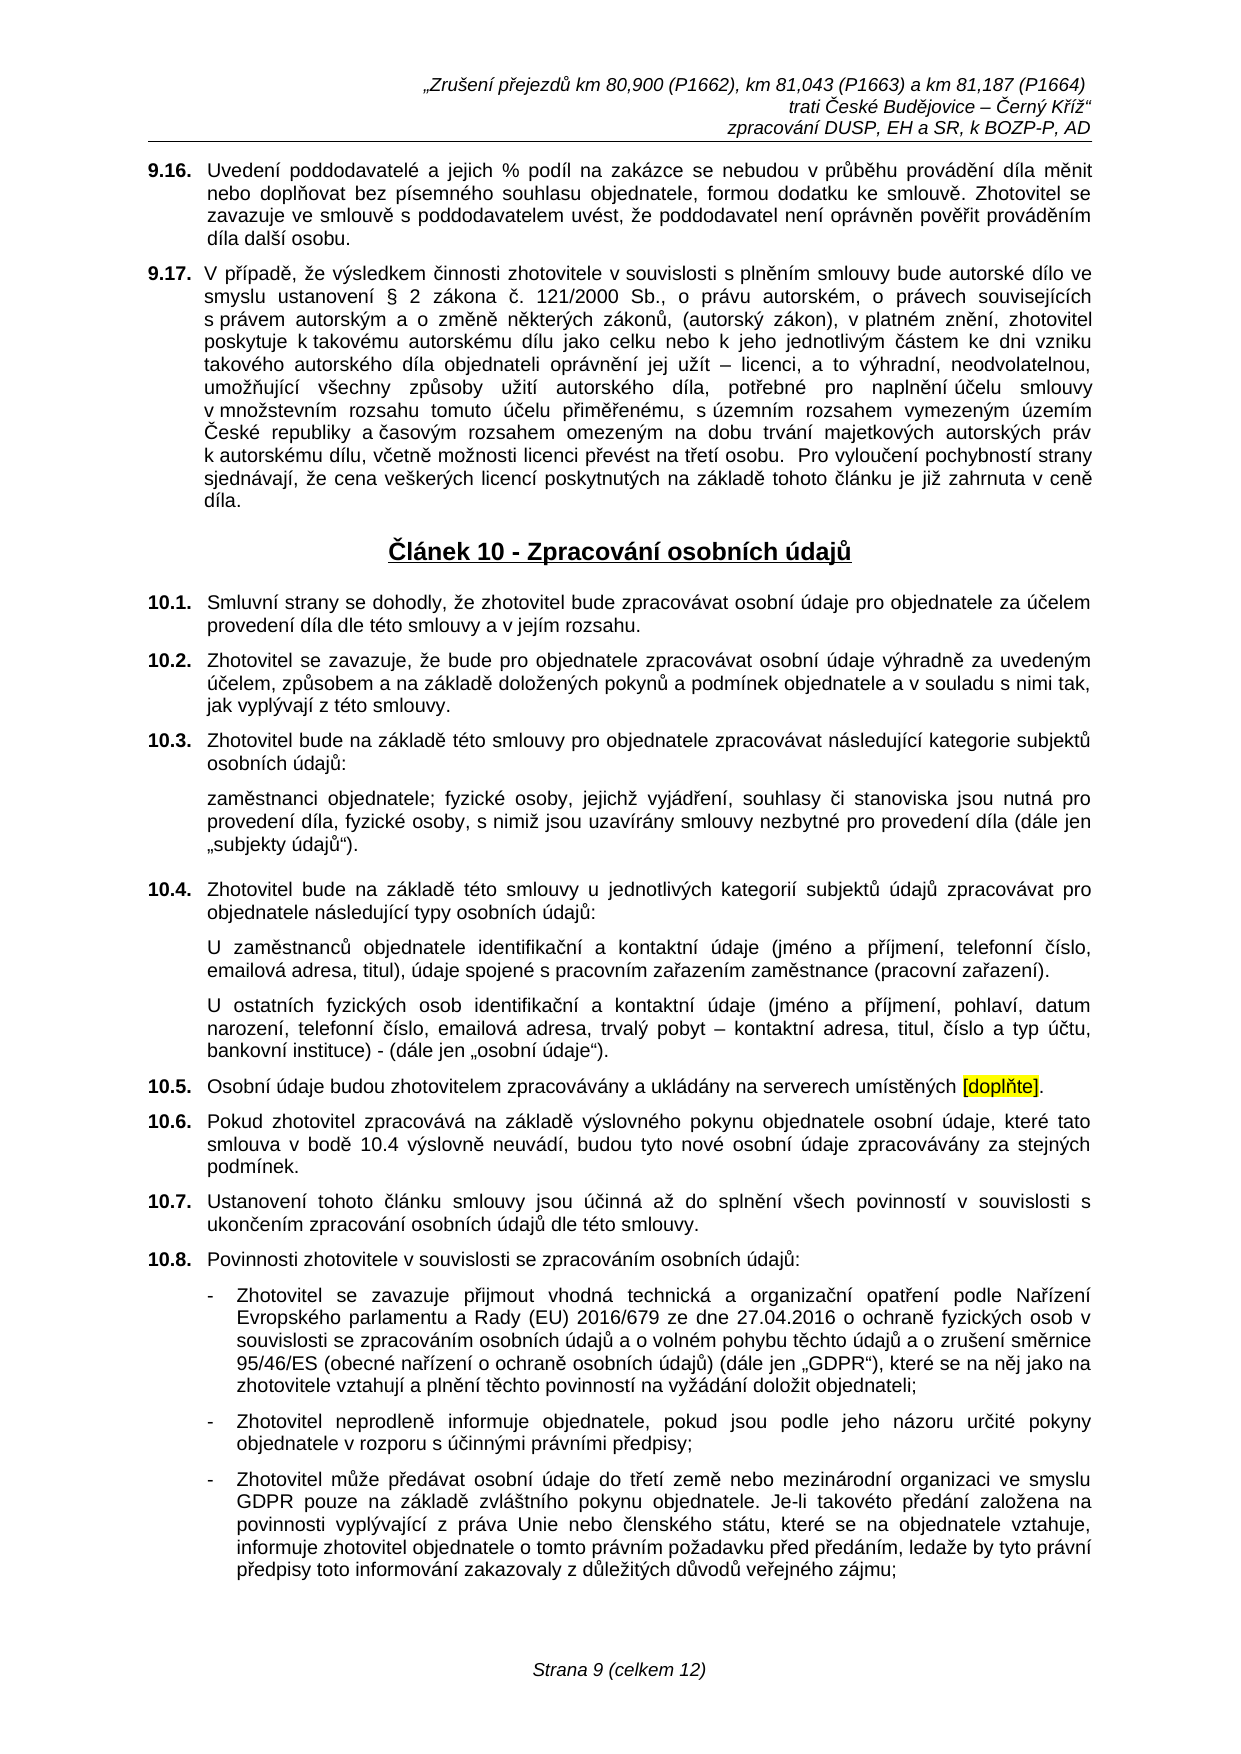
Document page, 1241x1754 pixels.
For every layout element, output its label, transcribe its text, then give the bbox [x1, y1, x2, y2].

text 9.17. V případě, že výsledkem činnosti zhotovitele v souvislosti s plněním smlouvy bude autorské dílo ve smyslu ustanovení § 2 zákona č. 121/2000 Sb., o právu autorském, o právech souvisejících s právem autorským a o změně některých zákonů, (autorský zákon), v platném znění, zhotovitel poskytuje k takovému autorskému dílu jako celku nebo k jeho jednotlivým částem ke dni vzniku takového autorského díla objednateli oprávnění jej užít – licenci, a to výhradní, neodvolatelnou, umožňující všechny způsoby užití autorského díla, potřebné pro naplnění účelu smlouvy v množstevním rozsahu tomuto účelu přiměřenému, s územním rozsahem vymezeným územím České republiky a časovým rozsahem omezeným na dobu trvání majetkových autorských práv k autorskému dílu, včetně možnosti licenci převést na třetí osobu. Pro vyloučení pochybností strany sjednávají, že cena veškerých licencí poskytnutých na základě tohoto článku je již zahrnuta v ceně díla. [148, 262, 1092, 512]
text 10.4. Zhotovitel bude na základě této smlouvy u jednotlivých kategorií subjektů údajů zpracovávat pro objednatele následující typy osobních údajů: [148, 878, 1092, 923]
text 10.6. Pokud zhotovitel zpracovává na základě výslovného pokynu objednatele osobní údaje, které tato smlouva v bodě 10.4 výslovně neuvádí, budou tyto nové osobní údaje zpracovávány za stejných podmínek. [148, 1110, 1092, 1178]
subtitle Článek 10 - Zpracování osobních údajů [148, 537, 1092, 566]
text 10.5. Osobní údaje budou zhotovitelem zpracovávány a ukládány na serverech umístěných [doplňte]. [148, 1074, 1092, 1097]
text 10.8. Povinnosti zhotovitele v souvislosti se zpracováním osobních údajů: [148, 1248, 1092, 1271]
text 10.7. Ustanovení tohoto článku smlouvy jsou účinná až do splnění všech povinností v souvislosti s ukončením zpracování osobních údajů dle této smlouvy. [148, 1190, 1092, 1236]
text zaměstnanci objednatele; fyzické osoby, jejichž vyjádření, souhlasy či stanoviska jsou nutná pro provedení díla, fyzické osoby, s nimiž jsou uzavírány smlouvy nezbytné pro provedení díla (dále jen „subjekty údajů“). [207, 787, 1092, 855]
text - Zhotovitel neprodleně informuje objednatele, pokud jsou podle jeho názoru určité pokyny objednatele v rozporu s účinnými právními předpisy; [207, 1409, 1092, 1455]
text U zaměstnanců objednatele identifikační a kontaktní údaje (jméno a příjmení, telefonní číslo, emailová adresa, titul), údaje spojené s pracovním zařazením zaměstnance (pracovní zařazení). [207, 936, 1092, 981]
text 10.1. Smluvní strany se dohodly, že zhotovitel bude zpracovávat osobní údaje pro objednatele za účelem provedení díla dle této smlouvy a v jejím rozsahu. [148, 591, 1092, 636]
text U ostatních fyzických osob identifikační a kontaktní údaje (jméno a příjmení, pohlaví, datum narození, telefonní číslo, emailová adresa, trvalý pobyt – kontaktní adresa, titul, číslo a typ účtu, bankovní instituce) - (dále jen „osobní údaje“). [207, 994, 1092, 1062]
text 10.2. Zhotovitel se zavazuje, že bude pro objednatele zpracovávat osobní údaje výhradně za uvedeným účelem, způsobem a na základě doložených pokynů a podmínek objednatele a v souladu s nimi tak, jak vyplývají z této smlouvy. [148, 649, 1092, 717]
text - Zhotovitel může předávat osobní údaje do třetí země nebo mezinárodní organizaci ve smyslu GDPR pouze na základě zvláštního pokynu objednatele. Je-li takovéto předání založena na povinnosti vyplývající z práva Unie nebo členského státu, které se na objednatele vztahuje, informuje zhotovitel objednatele o tomto právním požadavku před předáním, ledaže by tyto právní předpisy toto informování zakazovaly z důležitých důvodů veřejného zájmu; [207, 1467, 1092, 1581]
text 10.3. Zhotovitel bude na základě této smlouvy pro objednatele zpracovávat následující kategorie subjektů osobních údajů: [148, 729, 1092, 775]
text - Zhotovitel se zavazuje přijmout vhodná technická a organizační opatření podle Nařízení Evropského parlamentu a Rady (EU) 2016/679 ze dne 27.04.2016 o ochraně fyzických osob v souvislosti se zpracováním osobních údajů a o volném pohybu těchto údajů a o zrušení směrnice 95/46/ES (obecné nařízení o ochraně osobních údajů) (dále jen „GDPR“), které se na něj jako na zhotovitele vztahují a plnění těchto povinností na vyžádání doložit objednateli; [207, 1283, 1092, 1397]
text 9.16. Uvedení poddodavatelé a jejich % podíl na zakázce se nebudou v průběhu provádění díla měnit nebo doplňovat bez písemného souhlasu objednatele, formou dodatku ke smlouvě. Zhotovitel se zavazuje ve smlouvě s poddodavatelem uvést, že poddodavatel není oprávněn pověřit prováděním díla další osobu. [148, 159, 1092, 250]
